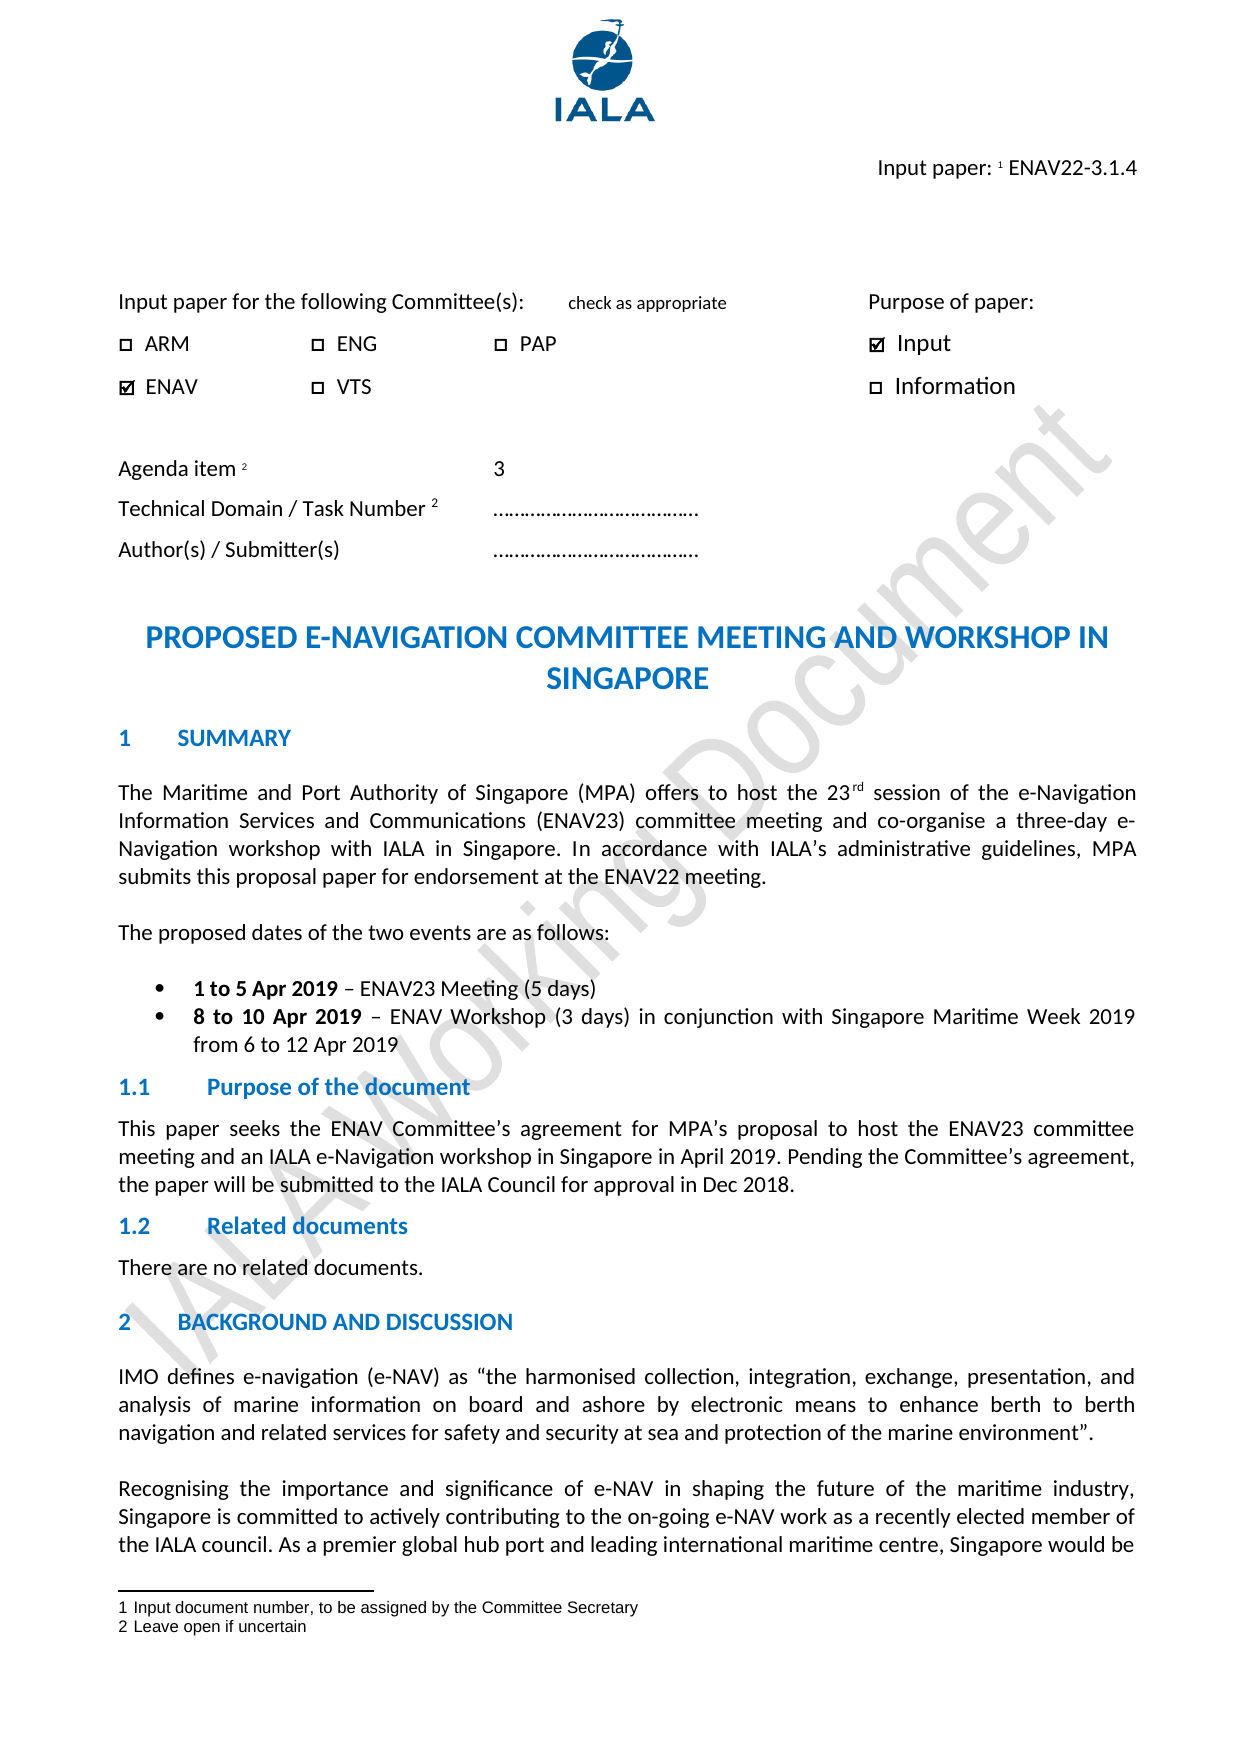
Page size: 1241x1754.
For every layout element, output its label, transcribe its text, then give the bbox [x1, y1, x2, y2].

text IMO defines e-navigation (e-NAV) as “the harmonised collection, integration, exchange, presentation, and analysis of marine information on board and ashore by electronic means to enhance berth to berth navigation and related services for safety and security at sea and protection of the marine environment”. [118, 1362, 1137, 1446]
text This paper seeks the ENAV Committee’s agreement for MPA’s proposal to host the ENAV23 committee meeting and an IALA e-Navigation workshop in Singapore in April 2019. Pending the Committee’s agreement, the paper will be submitted to the IALA Council for approval in Dec 2018. [118, 1114, 1137, 1198]
text ENAV □ VTS □ Information [118, 371, 1137, 401]
text Agenda item 3 [118, 454, 1137, 482]
text The proposed dates of the two events are as follows: [118, 918, 1137, 946]
text Input paper for the following Committee(s): check as appropriate Purpose of paper: [118, 287, 1137, 315]
title PROPOSED E-NAVIGATION COMMITTEE MEETING AND WORKSHOP IN SINGAPORE [118, 616, 1137, 698]
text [118, 1474, 1137, 1558]
list 1 to 5 Apr 2019 – ENAV23 Meeting (5 days) [156, 974, 1137, 1002]
picture [532, 7, 672, 144]
list 8 to 10 Apr 2019 – ENAV Workshop (3 days) in conjunction with Singapore Maritime Week 2019 from 6 to 12 Apr 2019 [156, 1002, 1137, 1058]
text Author(s) / Submitter(s) ………………………………… [118, 535, 1137, 563]
text Input paper: ENAV22-3.1.4 [118, 153, 1137, 181]
text The Maritime and Port Authority of Singapore (MPA) offers to host the 23rd session of the e-Navigation Information Services and Communications (ENAV23) committee meeting and co-organise a three-day e-Navigation workshop with IALA in Singapore. In accordance with IALA’s administrative guidelines, MPA submits this proposal paper for endorsement at the ENAV22 meeting. [118, 778, 1137, 890]
subtitle Background and discussion [118, 1306, 1137, 1337]
text □ ARM □ ENG □ PAP Input [118, 327, 1137, 358]
subtitle Related documents [118, 1210, 1137, 1241]
text There are no related documents. [118, 1253, 1137, 1281]
subtitle Summary [118, 723, 1137, 753]
subtitle Purpose of the document [118, 1071, 1137, 1101]
text Technical Domain / Task Number 2 ………………………………… [118, 494, 1137, 523]
